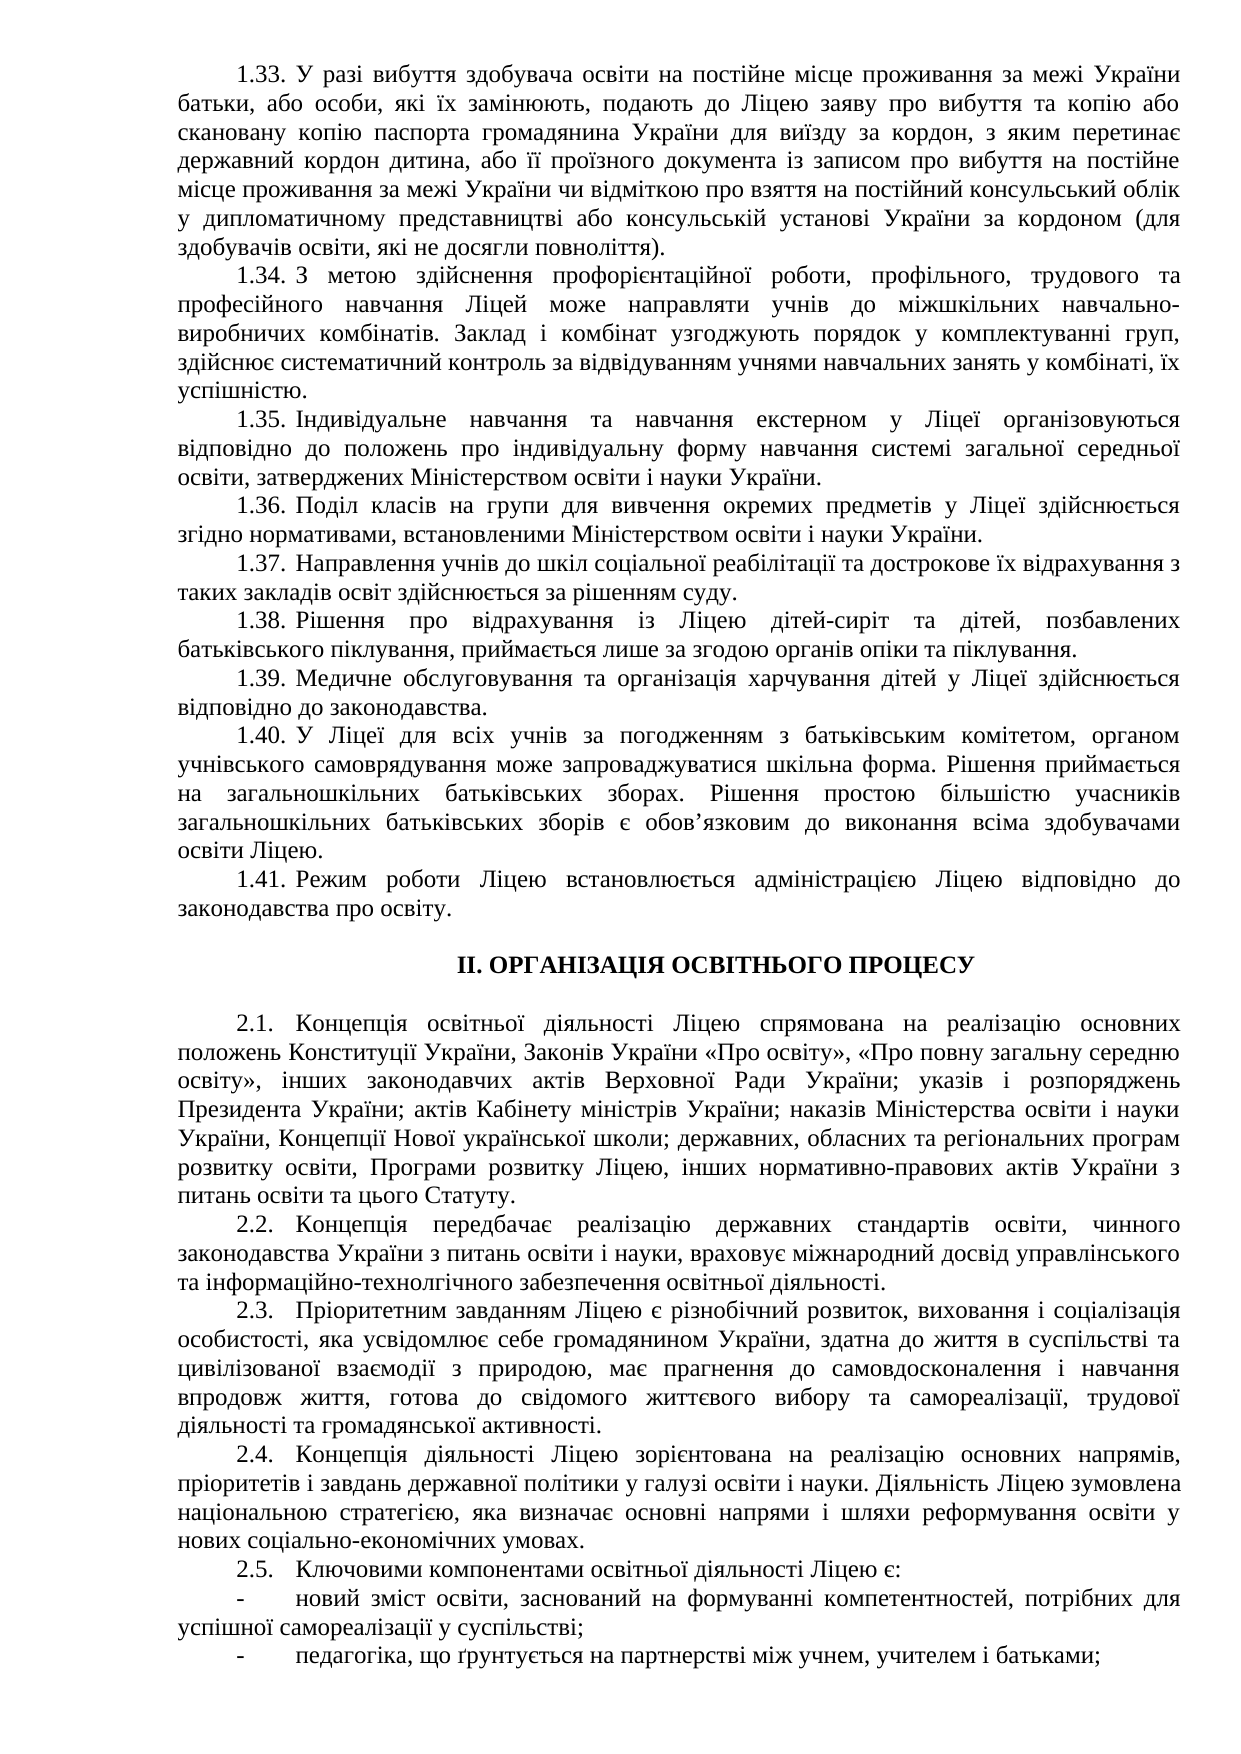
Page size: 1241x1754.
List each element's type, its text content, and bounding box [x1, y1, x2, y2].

text 2.3. Пріоритетним завданням Ліцею є різнобічний розвиток, виховання і соціалізація особистості, яка усвідомлює себе громадянином України, здатна до життя в суспільстві та цивілізованої взаємодії з природою, має прагнення до самовдосконалення і навчання впродовж життя, готова до свідомого життєвого вибору та самореалізації, трудової діяльності та громадянської активності. [177, 1295, 1181, 1439]
text 1.38. Рішення про відрахування із Ліцею дітей-сиріт та дітей, позбавлених батьківського піклування, приймається лише за згодою органів опіки та піклування. [177, 605, 1181, 663]
text 1.40. У Ліцеї для всіх учнів за погодженням з батьківським комітетом, органом учнівського самоврядування може запроваджуватися шкільна форма. Рішення приймається на загальношкільних батьківських зборах. Рішення простою більшістю учасників загальношкільних батьківських зборів є обов’язковим до виконання всіма здобувачами освіти Ліцею. [177, 720, 1181, 864]
text 1.41. Режим роботи Ліцею встановлюється адміністрацією Ліцею відповідно до законодавства про освіту. [177, 864, 1181, 922]
text 1.34. З метою здійснення профорієнтаційної роботи, профільного, трудового та професійного навчання Ліцей може направляти учнів до міжшкільних навчально-виробничих комбінатів. Заклад і комбінат узгоджують порядок у комплектуванні груп, здійснює систематичний контроль за відвідуванням учнями навчальних занять у комбінаті, їх успішністю. [177, 260, 1181, 404]
text 1.35. Індивідуальне навчання та навчання екстерном у Ліцеї організовуються відповідно до положень про індивідуальну форму навчання системі загальної середньої освіти, затверджених Міністерством освіти і науки України. [177, 404, 1181, 490]
text 1.33. У разі вибуття здобувача освіти на постійне місце проживання за межі України батьки, або особи, які їх замінюють, подають до Ліцею заяву про вибуття та копію або скановану копію паспорта громадянина України для виїзду за кордон, з яким перетинає державний кордон дитина, або її проїзного документа із записом про вибуття на постійне місце проживання за межі України чи відміткою про взяття на постійний консульський облік у дипломатичному представництві або консульській установі України за кордоном (для здобувачів освіти, які не досягли повноліття). [177, 59, 1181, 260]
text - новий зміст освіти, заснований на формуванні компетентностей, потрібних для успішної самореалізації у суспільстві; [177, 1583, 1181, 1640]
text 1.39. Медичне обслуговування та організація харчування дітей у Ліцеї здійснюється відповідно до законодавства. [177, 663, 1181, 720]
text 2.4. Концепція діяльності Ліцею зорієнтована на реалізацію основних напрямів, пріоритетів і завдань державної політики у галузі освіти і науки. Діяльність Ліцею зумовлена національною стратегією, яка визначає основні напрями і шляхи реформування освіти у нових соціально-економічних умовах. [177, 1439, 1181, 1554]
text - педагогіка, що ґрунтується на партнерстві між учнем, учителем і батьками; [177, 1640, 1181, 1669]
text 2.2. Концепція передбачає реалізацію державних стандартів освіти, чинного законодавства України з питань освіти і науки, враховує міжнародний досвід управлінського та інформаційно-технолгічного забезпечення освітньої діяльності. [177, 1209, 1181, 1295]
text 2.5. Ключовими компонентами освітньої діяльності Ліцею є: [177, 1554, 1181, 1583]
text 1.37. Направлення учнів до шкіл соціальної реабілітації та дострокове їх відрахування з таких закладів освіт здійснюється за рішенням суду. [177, 548, 1181, 605]
text 2.1. Концепція освітньої діяльності Ліцею спрямована на реалізацію основних положень Конституції України, Законів України «Про освіту», «Про повну загальну середню освіту», інших законодавчих актів Верховної Ради України; указів і розпоряджень Президента України; актів Кабінету міністрів України; наказів Міністерства освіти і науки України, Концепції Нової української школи; державних, обласних та регіональних програм розвитку освіти, Програми розвитку Ліцею, інших нормативно-правових актів України з питань освіти та цього Статуту. [177, 1008, 1181, 1209]
text ІІ. ОРГАНІЗАЦІЯ ОСВІТНЬОГО ПРОЦЕСУ [177, 950, 1181, 979]
text 1.36. Поділ класів на групи для вивчення окремих предметів у Ліцеї здійснюється згідно нормативами, встановленими Міністерством освіти і науки України. [177, 490, 1181, 548]
